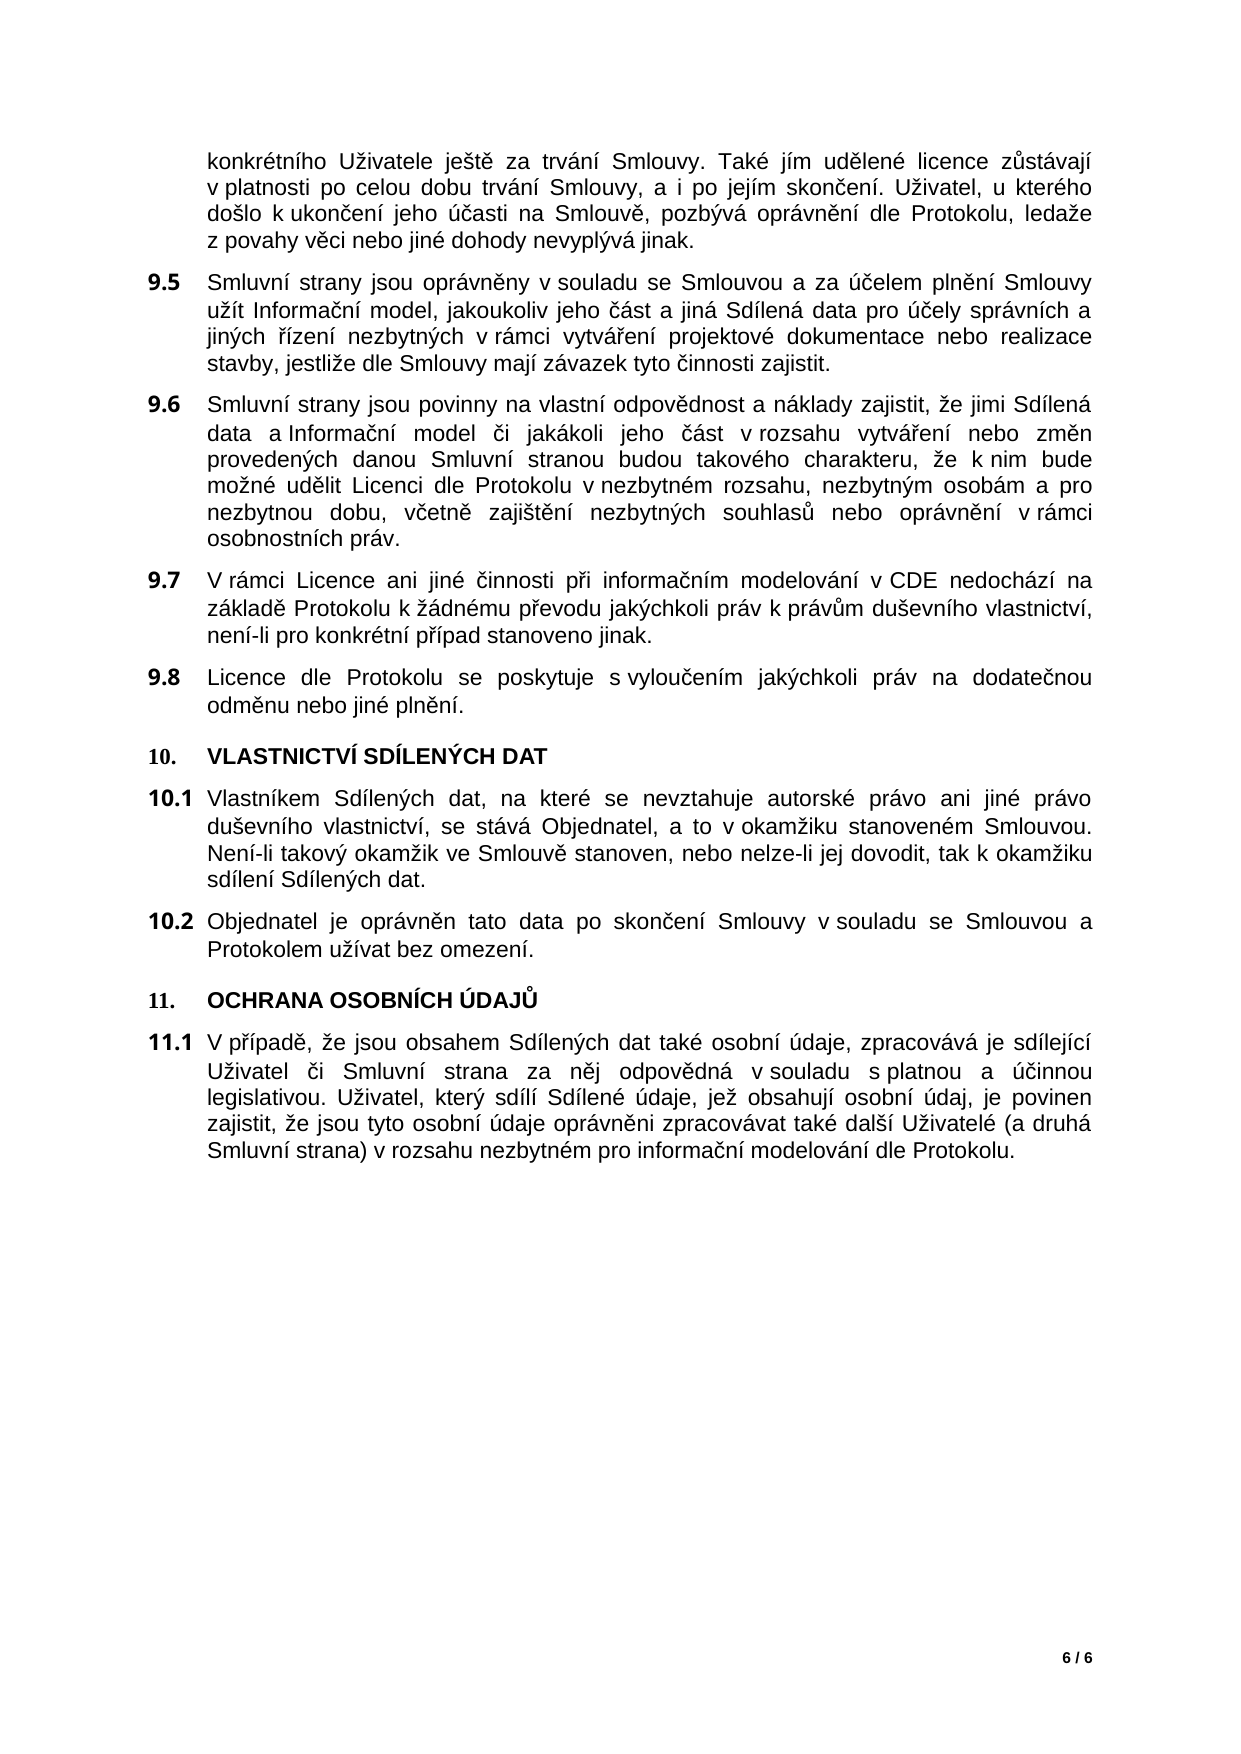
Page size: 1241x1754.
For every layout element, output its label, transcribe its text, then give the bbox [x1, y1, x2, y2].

text Smluvní strany jsou povinny na vlastní odpovědnost a náklady zajistit, že jimi Sdílená data a Informační model či jakákoli jeho část v rozsahu vytváření nebo změn provedených danou Smluvní stranou budou takového charakteru, že k nim bude možné udělit Licenci dle Protokolu v nezbytném rozsahu, nezbytným osobám a pro nezbytnou dobu, včetně zajištění nezbytných souhlasů nebo oprávnění v rámci osobnostních práv. [148, 388, 1092, 551]
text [148, 148, 1092, 253]
text Objednatel je oprávněn tato data po skončení Smlouvy v souladu se Smlouvou a Protokolem užívat bez omezení. [148, 905, 1092, 962]
subtitle VLASTNICTVÍ SDÍLENÝCH DAT [148, 743, 1092, 769]
subtitle OCHRANA OSOBNÍCH ÚDAJŮ [148, 987, 1092, 1014]
text V rámci Licence ani jiné činnosti při informačním modelování v CDE nedochází na základě Protokolu k žádnému převodu jakýchkoli práv k právům duševního vlastnictví, není-li pro konkrétní případ stanoveno jinak. [148, 564, 1092, 648]
text Licence dle Protokolu se poskytuje s vyloučením jakýchkoli práv na dodatečnou odměnu nebo jiné plnění. [148, 660, 1092, 718]
text Vlastníkem Sdílených dat, na které se nevztahuje autorské právo ani jiné právo duševního vlastnictví, se stává Objednatel, a to v okamžiku stanoveném Smlouvou. Není-li takový okamžik ve Smlouvě stanoven, nebo nelze-li jej dovodit, tak k okamžiku sdílení Sdílených dat. [148, 782, 1092, 892]
text V případě, že jsou obsahem Sdílených dat také osobní údaje, zpracovává je sdílející Uživatel či Smluvní strana za něj odpovědná v souladu s platnou a účinnou legislativou. Uživatel, který sdílí Sdílené údaje, jež obsahují osobní údaj, je povinen zajistit, že jsou tyto osobní údaje oprávněni zpracovávat také další Uživatelé (a druhá Smluvní strana) v rozsahu nezbytném pro informační modelování dle Protokolu. [148, 1026, 1092, 1163]
text Smluvní strany jsou oprávněny v souladu se Smlouvou a za účelem plnění Smlouvy užít Informační model, jakoukoliv jeho část a jiná Sdílená data pro účely správních a jiných řízení nezbytných v rámci vytváření projektové dokumentace nebo realizace stavby, jestliže dle Smlouvy mají závazek tyto činnosti zajistit. [148, 266, 1092, 376]
